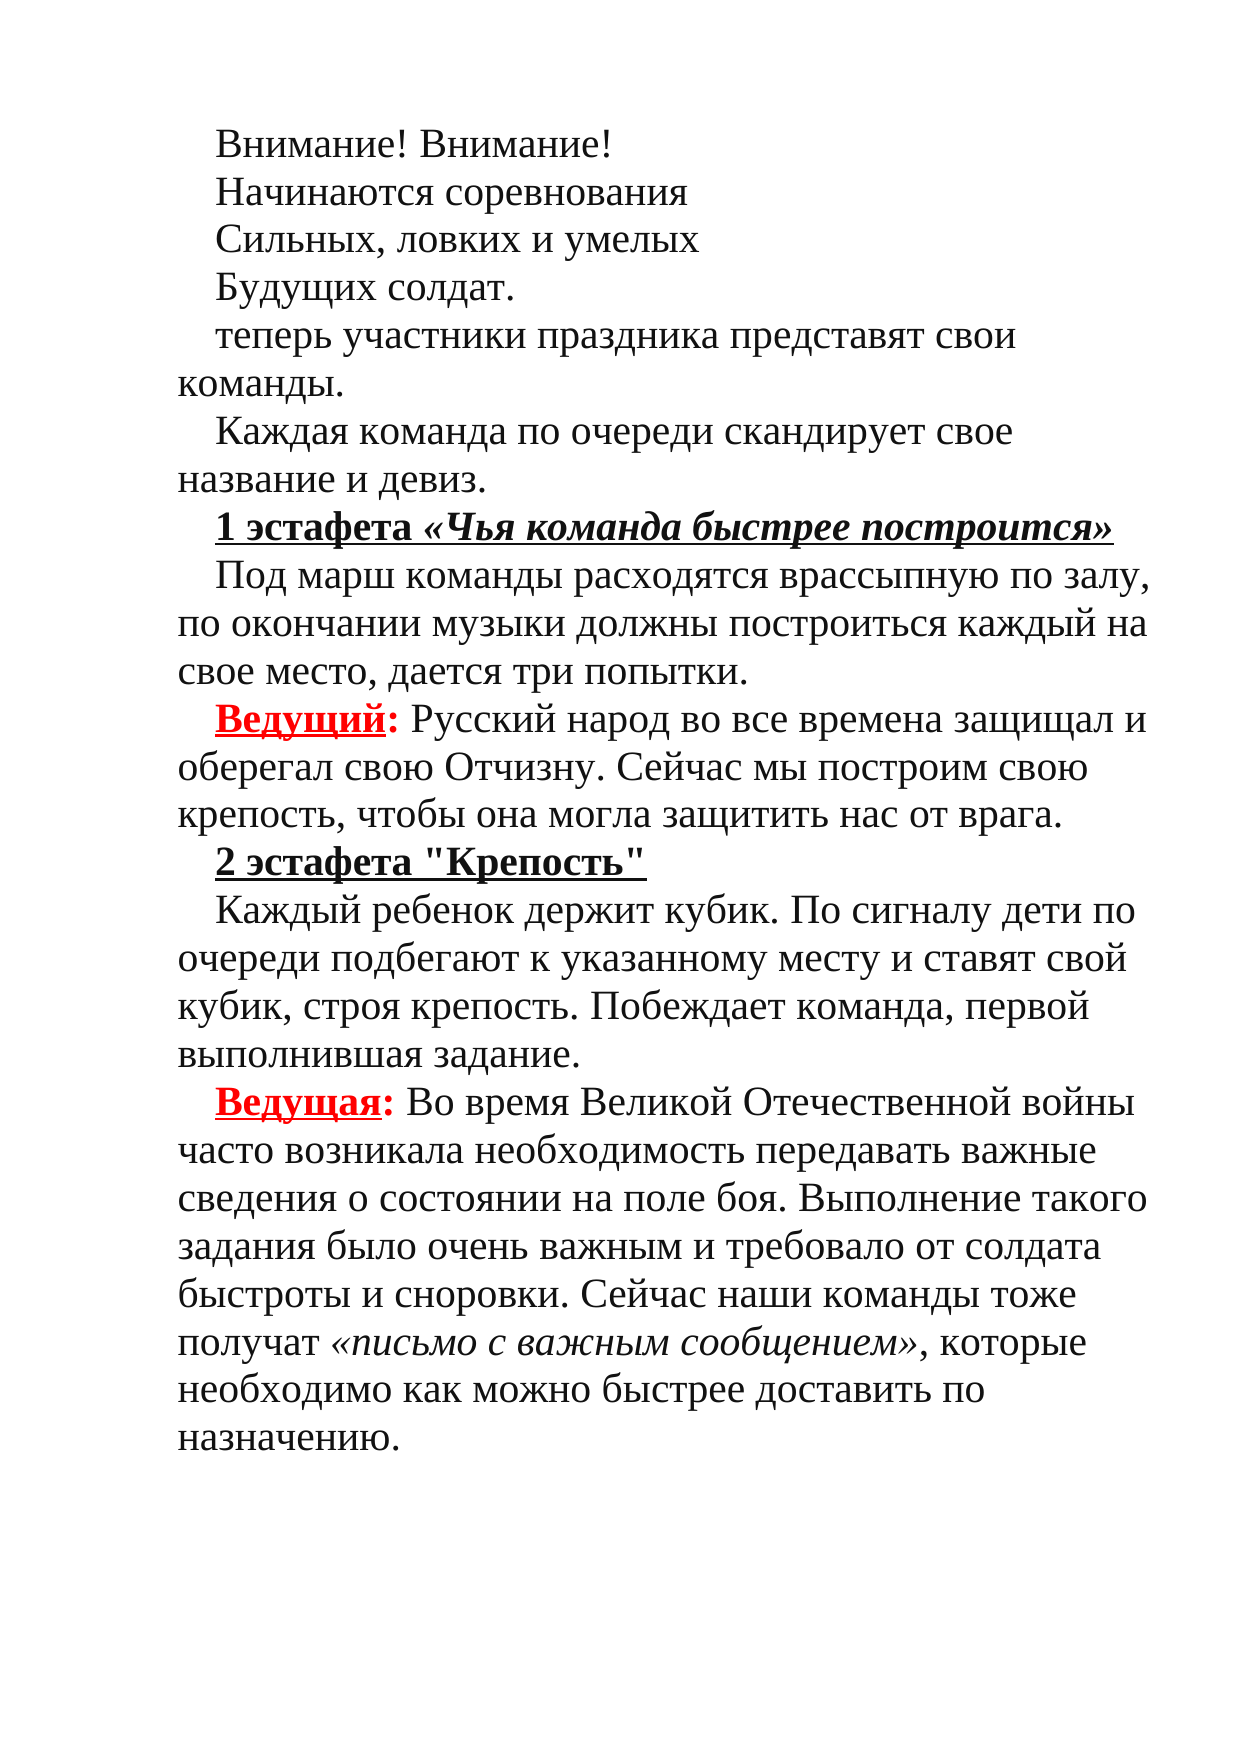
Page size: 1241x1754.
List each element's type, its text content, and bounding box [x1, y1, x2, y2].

text 2 эстафета "Крепость" [177, 837, 1152, 885]
text теперь участники праздника представят свои команды. [177, 310, 1152, 406]
text Ведущий: Русский народ во все времена защищал и оберегал свою Отчизну. Сейчас мы построим свою крепость, чтобы она могла защитить нас от врага. [177, 693, 1152, 837]
text Будущих солдат. [177, 262, 1152, 310]
text Ведущая: Во время Великой Отечественной войны часто возникала необходимость передавать важные сведения о состоянии на поле боя. Выполнение такого задания было очень важным и требовало от солдата быстроты и сноровки. Сейчас наши команды тоже получат «письмо с важным сообщением», которые необходимо как можно быстрее доставить по назначению. [177, 1076, 1152, 1460]
text Внимание! Внимание! [177, 118, 1152, 166]
text 1 эстафета «Чья команда быстрее построится» [177, 501, 1152, 549]
text Каждый ребенок держит кубик. По сигналу дети по очереди подбегают к указанному месту и ставят свой кубик, строя крепость. Побеждает команда, первой выполнившая задание. [177, 885, 1152, 1076]
text Сильных, ловких и умелых [177, 214, 1152, 262]
text Начинаются соревнования [177, 166, 1152, 214]
text Под марш команды расходятся врассыпную по залу, по окончании музыки должны построиться каждый на свое место, дается три попытки. [177, 549, 1152, 693]
text Каждая команда по очереди скандирует свое название и девиз. [177, 406, 1152, 501]
